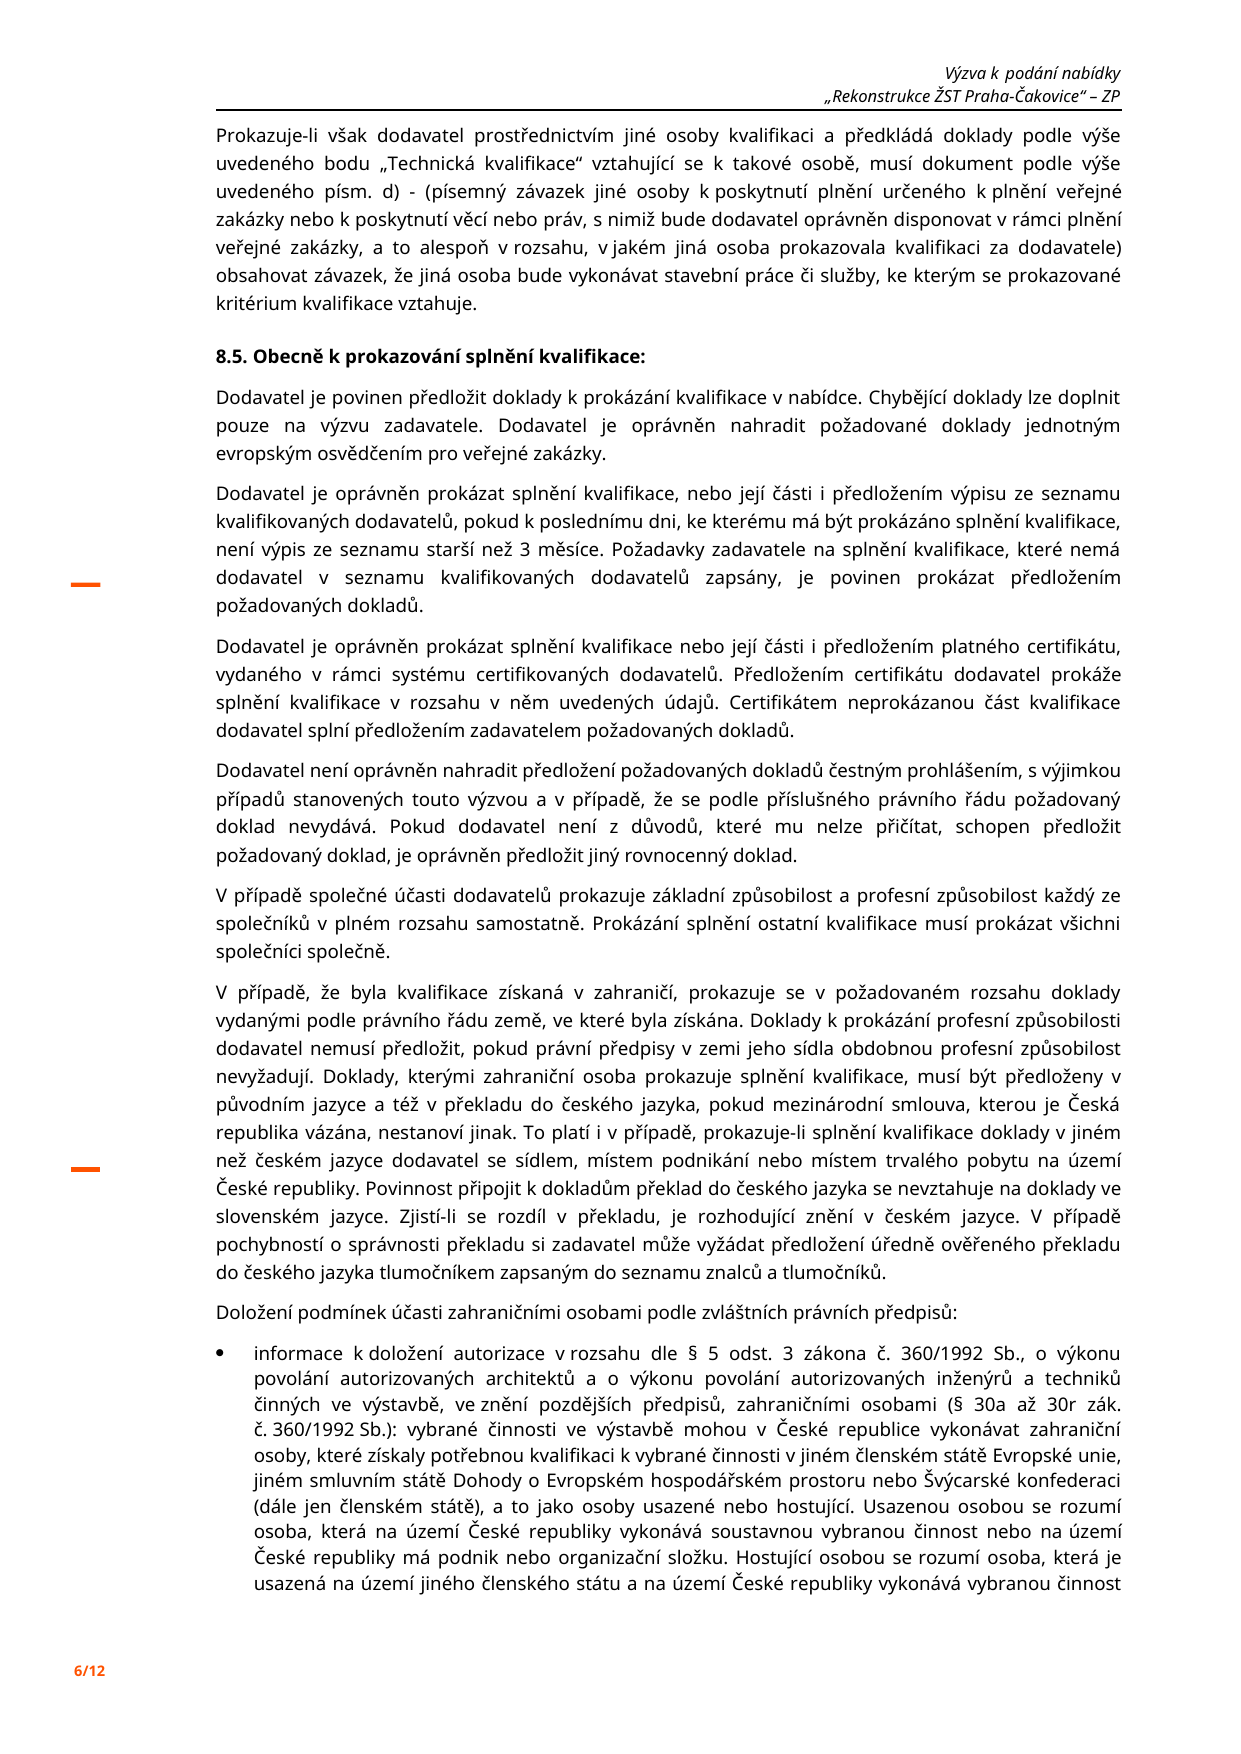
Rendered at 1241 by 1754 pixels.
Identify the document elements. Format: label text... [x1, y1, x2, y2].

text Dodavatel je povinen předložit doklady k prokázání kvalifikace v nabídce. Chybějící doklady lze doplnit pouze na výzvu zadavatele. Dodavatel je oprávněn nahradit požadované doklady jednotným evropským osvědčením pro veřejné zakázky. [216, 384, 1122, 466]
text Dodavatel je oprávněn prokázat splnění kvalifikace nebo její části i předložením platného certifikátu, vydaného v rámci systému certifikovaných dodavatelů. Předložením certifikátu dodavatel prokáže splnění kvalifikace v rozsahu v něm uvedených údajů. Certifikátem neprokázanou část kvalifikace dodavatel splní předložením zadavatelem požadovaných dokladů. [216, 633, 1122, 743]
text Dodavatel není oprávněn nahradit předložení požadovaných dokladů čestným prohlášením, s výjimkou případů stanovených touto výzvou a v případě, že se podle příslušného právního řádu požadovaný doklad nevydává. Pokud dodavatel není z důvodů, které mu nelze přičítat, schopen předložit požadovaný doklad, je oprávněn předložit jiný rovnocenný doklad. [216, 758, 1122, 867]
text Dodavatel je oprávněn prokázat splnění kvalifikace, nebo její části i předložením výpisu ze seznamu kvalifikovaných dodavatelů, pokud k poslednímu dni, ke kterému má být prokázáno splnění kvalifikace, není výpis ze seznamu starší než 3 měsíce. Požadavky zadavatele na splnění kvalifikace, které nemá dodavatel v seznamu kvalifikovaných dodavatelů zapsány, je povinen prokázat předložením požadovaných dokladů. [216, 481, 1122, 618]
text Prokazuje-li však dodavatel prostřednictvím jiné osoby kvalifikaci a předkládá doklady podle výše uvedeného bodu „Technická kvalifikace“ vztahující se k takové osobě, musí dokument podle výše uvedeného písm. d) - (písemný závazek jiné osoby k poskytnutí plnění určeného k plnění veřejné zakázky nebo k poskytnutí věcí nebo práv, s nimiž bude dodavatel oprávněn disponovat v rámci plnění veřejné zakázky, a to alespoň v rozsahu, v jakém jiná osoba prokazovala kvalifikaci za dodavatele) obsahovat závazek, že jiná osoba bude vykonávat stavební práce či služby, ke kterým se prokazované kritérium kvalifikace vztahuje. [216, 122, 1122, 316]
text Doložení podmínek účasti zahraničními osobami podle zvláštních právních předpisů: [216, 1300, 1122, 1325]
text V případě společné účasti dodavatelů prokazuje základní způsobilost a profesní způsobilost každý ze společníků v plném rozsahu samostatně. Prokázání splnění ostatní kvalifikace musí prokázat všichni společníci společně. [216, 882, 1122, 964]
text 8.5. Obecně k prokazování splnění kvalifikace: [216, 343, 1122, 369]
text V případě, že byla kvalifikace získaná v zahraničí, prokazuje se v požadovaném rozsahu doklady vydanými podle právního řádu země, ve které byla získána. Doklady k prokázání profesní způsobilosti dodavatel nemusí předložit, pokud právní předpisy v zemi jeho sídla obdobnou profesní způsobilost nevyžadují. Doklady, kterými zahraniční osoba prokazuje splnění kvalifikace, musí být předloženy v původním jazyce a též v překladu do českého jazyka, pokud mezinárodní smlouva, kterou je Česká republika vázána, nestanoví jinak. To platí i v případě, prokazuje-li splnění kvalifikace doklady v jiném než českém jazyce dodavatel se sídlem, místem podnikání nebo místem trvalého pobytu na území České republiky. Povinnost připojit k dokladům překlad do českého jazyka se nevztahuje na doklady ve slovenském jazyce. Zjistí-li se rozdíl v překladu, je rozhodující znění v českém jazyce. V případě pochybností o správnosti překladu si zadavatel může vyžádat předložení úředně ověřeného překladu do českého jazyka tlumočníkem zapsaným do seznamu znalců a tlumočníků. [216, 979, 1122, 1285]
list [216, 1340, 1122, 1595]
